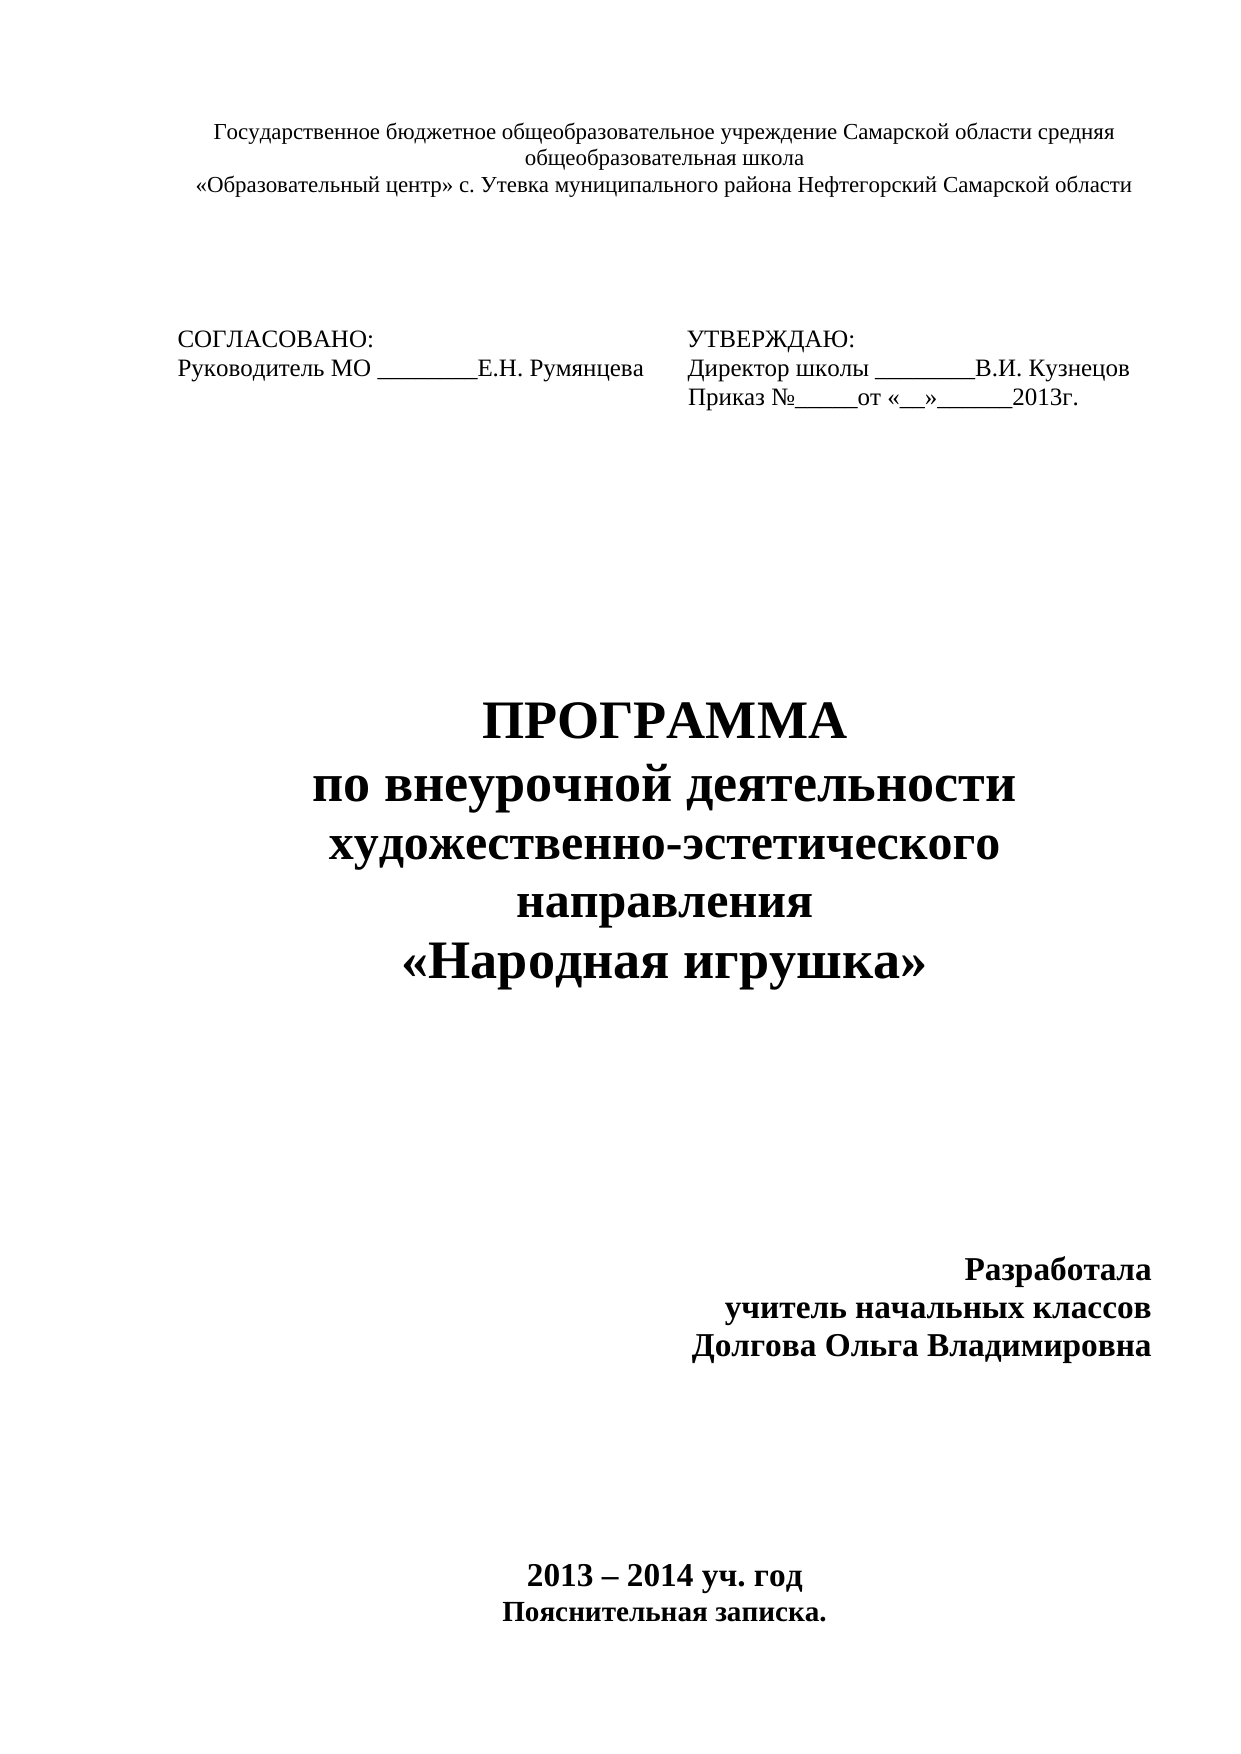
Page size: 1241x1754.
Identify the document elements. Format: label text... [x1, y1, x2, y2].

text Разработала [177, 1249, 1152, 1287]
text 2013 – 2014 уч. год [177, 1556, 1152, 1594]
text художественно-эстетического направления [177, 813, 1152, 928]
text Долгова Ольга Владимировна [177, 1326, 1152, 1364]
text учитель начальных классов [177, 1287, 1152, 1326]
text «Образовательный центр» с. Утевка муниципального района Нефтегорский Самарской области [177, 171, 1152, 197]
text Руководитель МО ________Е.Н. Румянцева Директор школы ________В.И. Кузнецов [177, 353, 1152, 382]
text Пояснительная записка. [177, 1594, 1152, 1627]
text по внеурочной деятельности [177, 751, 1152, 813]
text Приказ №_____от «__»______2013г. [177, 382, 1152, 410]
text Государственное бюджетное общеобразовательное учреждение Самарской области средняя общеобразовательная школа [177, 118, 1152, 171]
text СОГЛАСОВАНО: УТВЕРЖДАЮ: [177, 324, 1152, 353]
text «Народная игрушка» [177, 928, 1152, 990]
text ПРОГРАММА [177, 688, 1152, 751]
